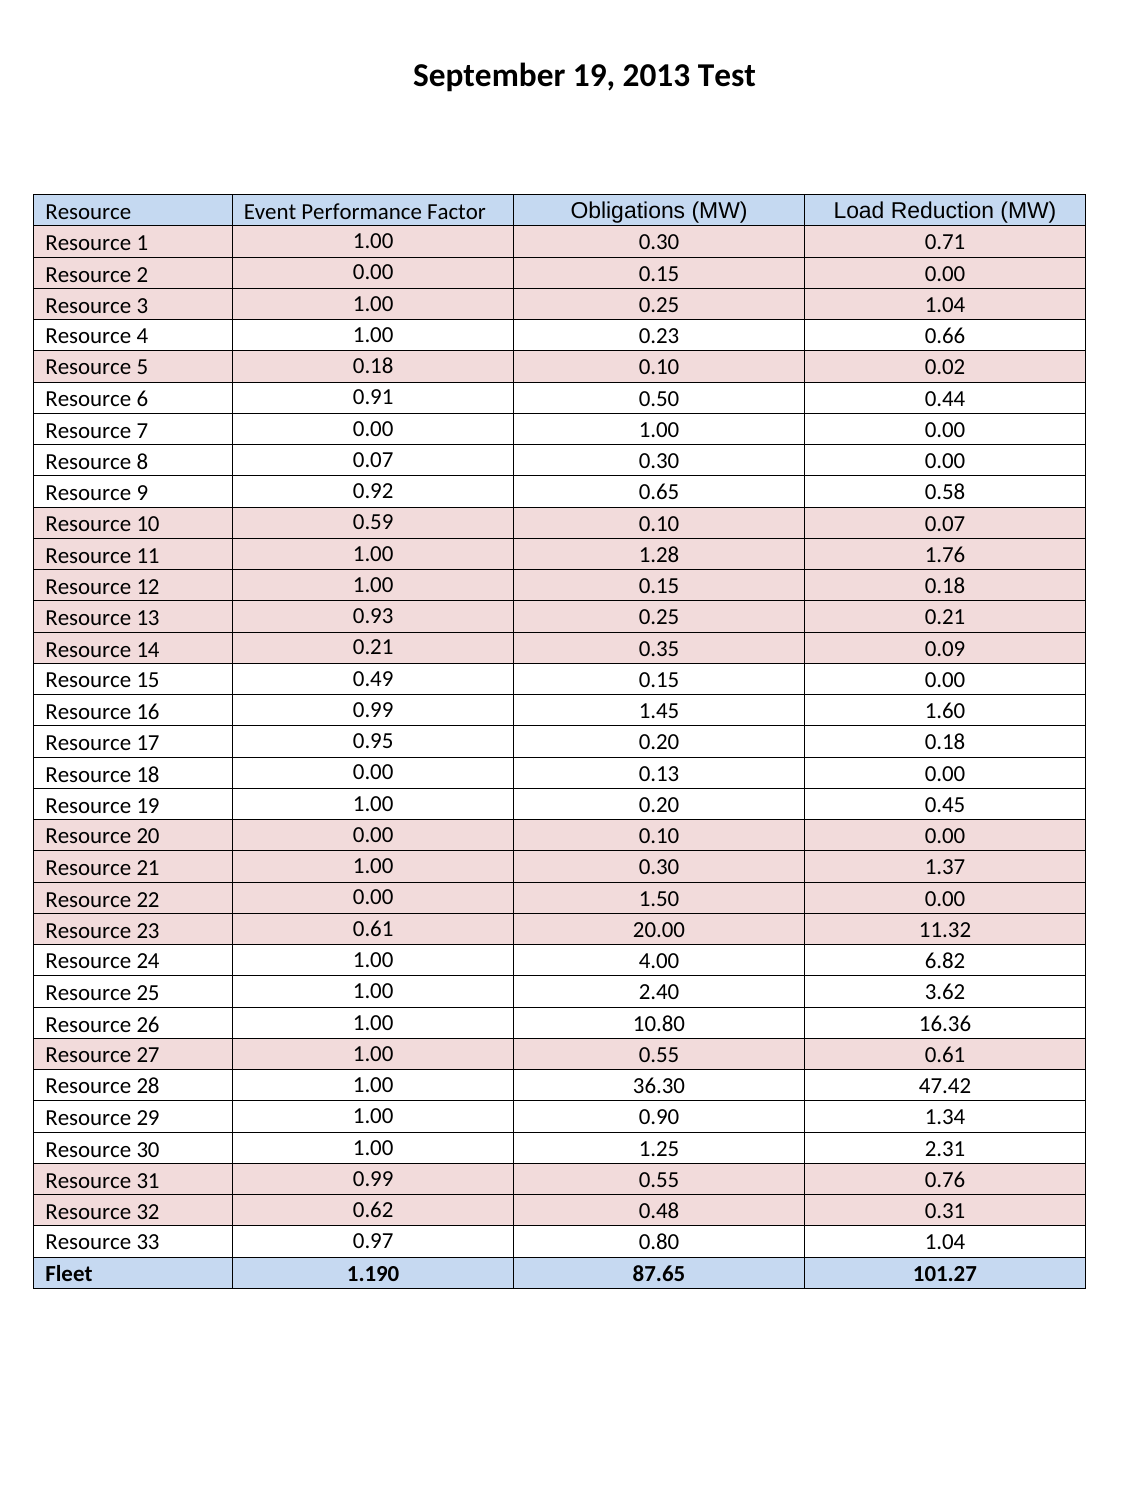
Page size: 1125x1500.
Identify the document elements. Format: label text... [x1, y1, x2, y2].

table_cell 0.10 [514, 351, 804, 382]
table_cell Resource 11 [34, 539, 232, 569]
table_cell 0.65 [514, 476, 804, 507]
table_cell Resource 32 [34, 1195, 232, 1225]
table_header Obligations (MW) [514, 195, 804, 225]
table_cell 1.00 [233, 539, 513, 569]
table_cell 1.34 [805, 1101, 1085, 1132]
table_cell 0.25 [514, 289, 804, 319]
table_cell 1.00 [233, 570, 513, 600]
table_cell 0.59 [233, 508, 513, 538]
table_cell 0.23 [514, 320, 804, 350]
table_cell 1.00 [233, 1070, 513, 1100]
table_cell Resource 31 [34, 1164, 232, 1194]
table_cell 0.09 [805, 633, 1085, 663]
list September 19, 2013 Test [73, 54, 1096, 95]
table_cell Resource 24 [34, 945, 232, 975]
table_cell 0.49 [233, 664, 513, 694]
table_cell 87.65 [514, 1258, 804, 1288]
table_cell 0.71 [805, 226, 1085, 257]
table_cell Fleet [34, 1258, 232, 1288]
table_cell 0.31 [805, 1195, 1085, 1225]
table_cell 11.32 [805, 914, 1085, 944]
table_cell 0.20 [514, 789, 804, 819]
table_cell Resource 21 [34, 851, 232, 882]
table_cell 0.00 [233, 414, 513, 444]
table_cell 1.00 [233, 789, 513, 819]
table_cell Resource 23 [34, 914, 232, 944]
table_cell Resource 5 [34, 351, 232, 382]
table_cell 1.00 [233, 1008, 513, 1038]
table_cell 1.00 [233, 851, 513, 882]
table_cell 36.30 [514, 1070, 804, 1100]
table_cell 0.00 [805, 758, 1085, 788]
table_cell 0.30 [514, 445, 804, 475]
table_cell 1.00 [233, 976, 513, 1007]
table_cell 10.80 [514, 1008, 804, 1038]
table_cell 1.45 [514, 695, 804, 725]
table_cell 0.15 [514, 664, 804, 694]
table_cell 1.00 [233, 320, 513, 350]
table_cell 0.00 [233, 883, 513, 913]
table_cell 0.13 [514, 758, 804, 788]
table_cell 0.62 [233, 1195, 513, 1225]
table_cell Resource 28 [34, 1070, 232, 1100]
table_cell 0.58 [805, 476, 1085, 507]
table_cell Resource 20 [34, 820, 232, 850]
table_cell 0.07 [233, 445, 513, 475]
table_cell 1.76 [805, 539, 1085, 569]
table_cell 0.30 [514, 226, 804, 257]
table_cell 1.00 [233, 1039, 513, 1069]
table_cell 0.55 [514, 1039, 804, 1069]
table_cell 0.90 [514, 1101, 804, 1132]
table_cell 0.00 [805, 820, 1085, 850]
table_cell 0.02 [805, 351, 1085, 382]
table_cell 47.42 [805, 1070, 1085, 1100]
table_cell 0.00 [233, 758, 513, 788]
table_cell Resource 9 [34, 476, 232, 507]
table_cell 0.00 [805, 883, 1085, 913]
table_cell 0.61 [233, 914, 513, 944]
table_cell Resource 6 [34, 383, 232, 413]
table_cell 0.55 [514, 1164, 804, 1194]
table_cell 1.00 [233, 945, 513, 975]
table_cell 0.80 [514, 1226, 804, 1257]
table_cell 1.04 [805, 1226, 1085, 1257]
table_cell Resource 29 [34, 1101, 232, 1132]
table_header Resource [34, 195, 232, 225]
table_cell Resource 12 [34, 570, 232, 600]
table_cell Resource 18 [34, 758, 232, 788]
table_cell 0.15 [514, 258, 804, 288]
table_cell 0.99 [233, 1164, 513, 1194]
table_cell 1.190 [233, 1258, 513, 1288]
table_cell 0.66 [805, 320, 1085, 350]
table_cell Resource 19 [34, 789, 232, 819]
table_cell Resource 25 [34, 976, 232, 1007]
table_cell Resource 16 [34, 695, 232, 725]
table_cell 3.62 [805, 976, 1085, 1007]
table_cell 0.00 [233, 820, 513, 850]
table_cell 0.61 [805, 1039, 1085, 1069]
table_cell 0.44 [805, 383, 1085, 413]
table_cell 2.31 [805, 1133, 1085, 1163]
table_header Load Reduction (MW) [805, 195, 1085, 225]
table_cell Resource 13 [34, 601, 232, 632]
table_cell 1.04 [805, 289, 1085, 319]
table_cell 0.15 [514, 570, 804, 600]
table_cell Resource 33 [34, 1226, 232, 1257]
table_cell 1.00 [233, 1101, 513, 1132]
table_cell 0.21 [233, 633, 513, 663]
table_cell 0.07 [805, 508, 1085, 538]
table_cell Resource 14 [34, 633, 232, 663]
table_cell 16.36 [805, 1008, 1085, 1038]
table_cell Resource 3 [34, 289, 232, 319]
table_cell Resource 22 [34, 883, 232, 913]
table_cell 1.00 [514, 414, 804, 444]
table_cell Resource 7 [34, 414, 232, 444]
table_cell 0.18 [805, 726, 1085, 757]
table_cell 101.27 [805, 1258, 1085, 1288]
table_cell Resource 10 [34, 508, 232, 538]
table_cell 0.76 [805, 1164, 1085, 1194]
table_cell 1.25 [514, 1133, 804, 1163]
table_cell 1.60 [805, 695, 1085, 725]
table_cell Resource 8 [34, 445, 232, 475]
table_cell Resource 17 [34, 726, 232, 757]
table_cell 0.00 [805, 445, 1085, 475]
table_cell 0.99 [233, 695, 513, 725]
table_cell 0.45 [805, 789, 1085, 819]
table_cell 0.00 [805, 664, 1085, 694]
table_cell Resource 26 [34, 1008, 232, 1038]
table_cell 0.97 [233, 1226, 513, 1257]
table_cell 0.00 [805, 258, 1085, 288]
table_cell Resource 4 [34, 320, 232, 350]
table_cell 20.00 [514, 914, 804, 944]
table_cell 1.00 [233, 289, 513, 319]
table_cell 0.18 [805, 570, 1085, 600]
table_cell 0.18 [233, 351, 513, 382]
table_cell 1.00 [233, 1133, 513, 1163]
table_cell 0.10 [514, 820, 804, 850]
table_cell 0.95 [233, 726, 513, 757]
table_cell 0.91 [233, 383, 513, 413]
table_cell Resource 27 [34, 1039, 232, 1069]
table_cell 0.21 [805, 601, 1085, 632]
table_cell 0.10 [514, 508, 804, 538]
table_cell 0.30 [514, 851, 804, 882]
table_cell 0.25 [514, 601, 804, 632]
table_cell 0.00 [233, 258, 513, 288]
table_header Event Performance Factor [233, 195, 513, 225]
table_cell 0.48 [514, 1195, 804, 1225]
table_cell Resource 30 [34, 1133, 232, 1163]
table_cell 1.28 [514, 539, 804, 569]
table_cell 0.00 [805, 414, 1085, 444]
table_cell 4.00 [514, 945, 804, 975]
table_cell 0.20 [514, 726, 804, 757]
table_cell 1.37 [805, 851, 1085, 882]
table_cell Resource 15 [34, 664, 232, 694]
table_cell 0.50 [514, 383, 804, 413]
table_cell 1.00 [233, 226, 513, 257]
table_cell 0.93 [233, 601, 513, 632]
table_cell 2.40 [514, 976, 804, 1007]
table_cell 0.35 [514, 633, 804, 663]
table_cell Resource 1 [34, 226, 232, 257]
table_cell 6.82 [805, 945, 1085, 975]
table_cell Resource 2 [34, 258, 232, 288]
table_cell 0.92 [233, 476, 513, 507]
table_cell 1.50 [514, 883, 804, 913]
